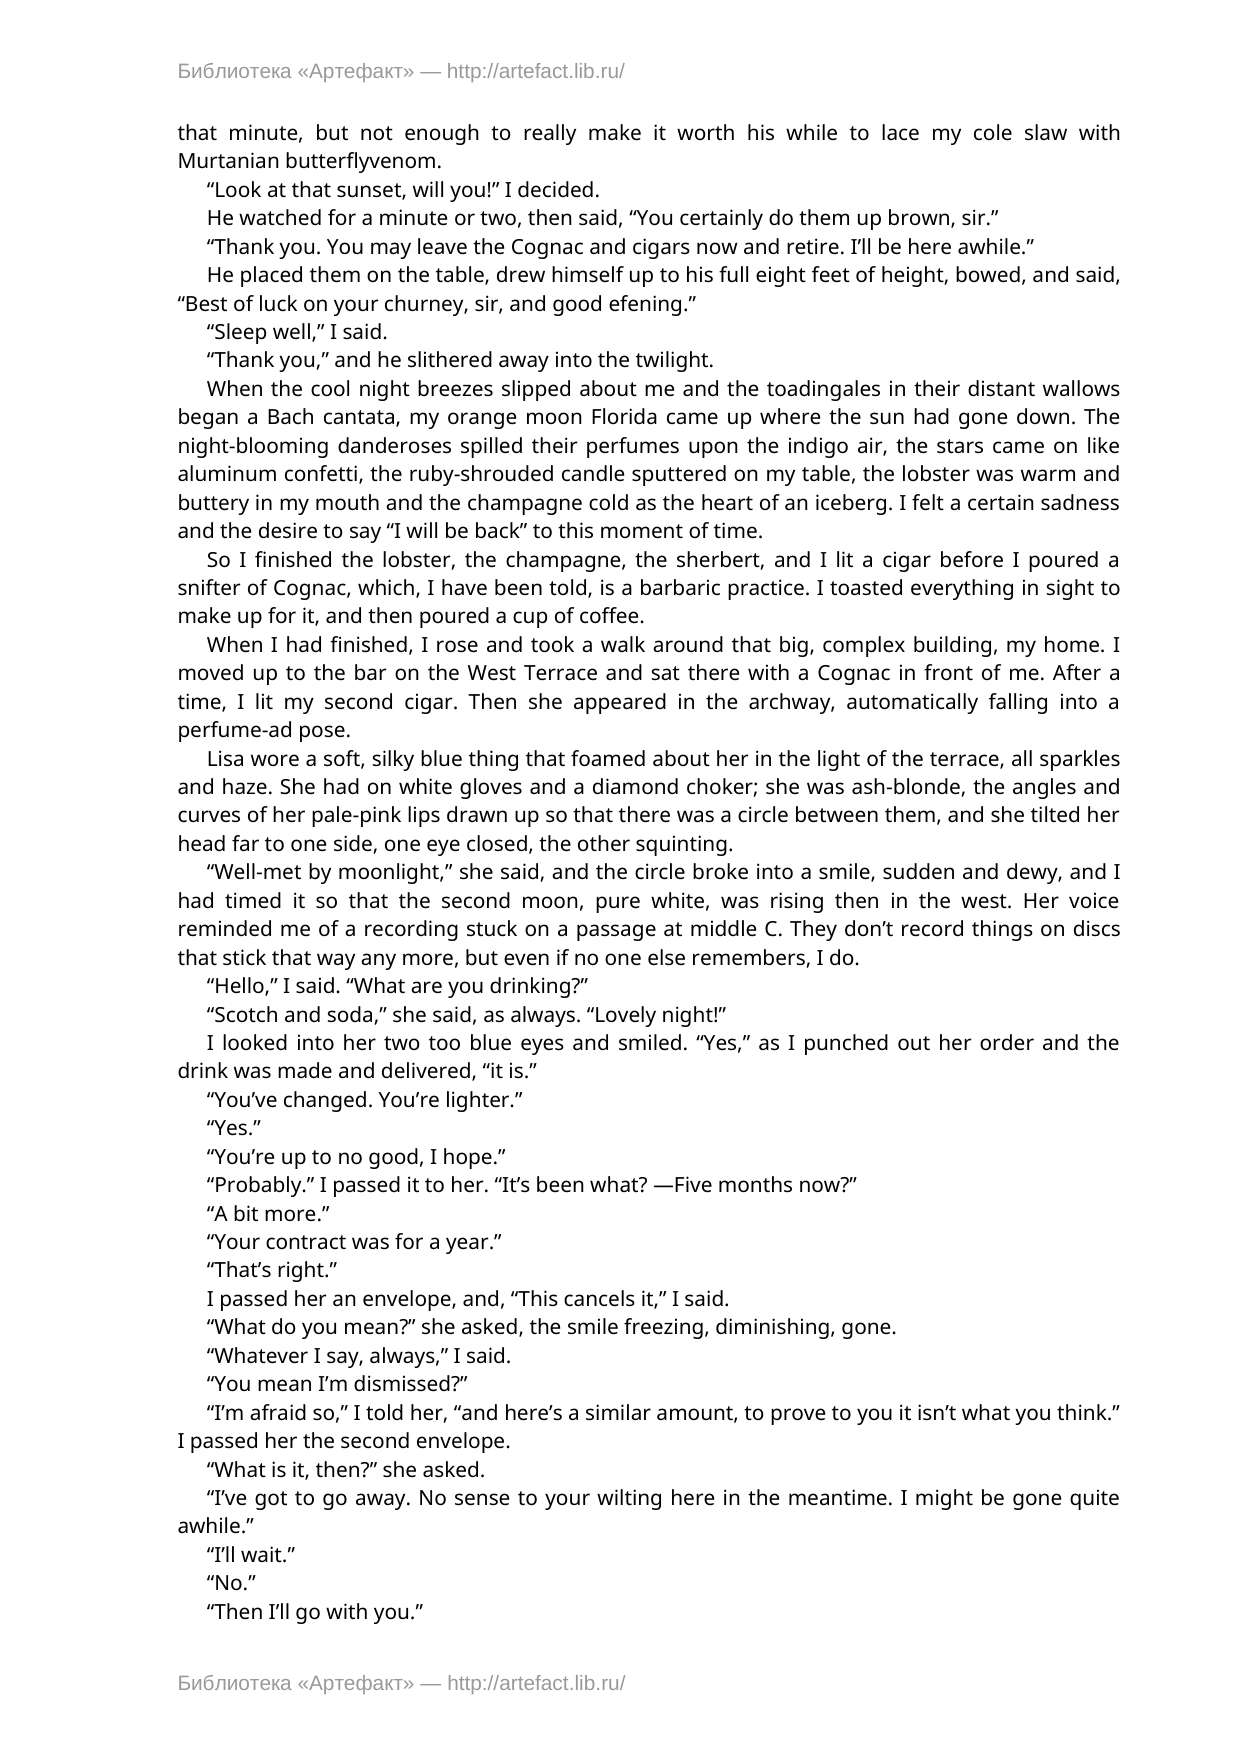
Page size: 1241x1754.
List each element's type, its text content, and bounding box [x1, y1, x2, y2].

text So I finished the lobster, the champagne, the sherbert, and I lit a cigar before I poured a snifter of Cognac, which, I have been told, is a barbaric practice. I toasted everything in sight to make up for it, and then poured a cup of coffee. [177, 545, 1122, 630]
text He watched for a minute or two, then said, “You certainly do them up brown, sir.” [177, 203, 1122, 232]
text “No.” [177, 1568, 1122, 1597]
text “Probably.” I passed it to her. “It’s been what? —Five months now?” [177, 1170, 1122, 1199]
text “You mean I’m dismissed?” [177, 1369, 1122, 1398]
text “What do you mean?” she asked, the smile freezing, diminishing, gone. [177, 1312, 1122, 1341]
text “Hello,” I said. “What are you drinking?” [177, 971, 1122, 1000]
text “Then I’ll go with you.” [177, 1597, 1122, 1625]
text “You’re up to no good, I hope.” [177, 1142, 1122, 1170]
text “I’ll wait.” [177, 1540, 1122, 1568]
text “Look at that sunset, will you!” I decided. [177, 175, 1122, 203]
text “Scotch and soda,” she said, as always. “Lovely night!” [177, 1000, 1122, 1028]
text “Whatever I say, always,” I said. [177, 1341, 1122, 1369]
text I looked into her two too blue eyes and smiled. “Yes,” as I punched out her order and the drink was made and delivered, “it is.” [177, 1028, 1122, 1085]
text “Yes.” [177, 1113, 1122, 1142]
text Lisa wore a soft, silky blue thing that foamed about her in the light of the terrace, all sparkles and haze. She had on white gloves and a diamond choker; she was ash-blonde, the angles and curves of her pale-pink lips drawn up so that there was a circle between them, and she tilted her head far to one side, one eye closed, the other squinting. [177, 744, 1122, 857]
text When the cool night breezes slipped about me and the toadingales in their distant wallows began a Bach cantata, my orange moon Florida came up where the sun had gone down. The night-blooming danderoses spilled their perfumes upon the indigo air, the stars came on like aluminum confetti, the ruby-shrouded candle sputtered on my table, the lobster was warm and buttery in my mouth and the champagne cold as the heart of an iceberg. I felt a certain sadness and the desire to say “I will be back” to this moment of time. [177, 374, 1122, 545]
text When I had finished, I rose and took a walk around that big, complex building, my home. I moved up to the bar on the West Terrace and sat there with a Cognac in front of me. After a time, I lit my second cigar. Then she appeared in the archway, automatically falling into a perfume-ad pose. [177, 630, 1122, 744]
text He placed them on the table, drew himself up to his full eight feet of height, bowed, and said, “Best of luck on your churney, sir, and good efening.” [177, 260, 1122, 317]
text “What is it, then?” she asked. [177, 1455, 1122, 1483]
text “Sleep well,” I said. [177, 317, 1122, 346]
text “Your contract was for a year.” [177, 1227, 1122, 1256]
text “Well-met by moonlight,” she said, and the circle broke into a smile, sudden and dewy, and I had timed it so that the second moon, pure white, was rising then in the west. Her voice reminded me of a recording stuck on a passage at middle C. They don’t record things on discs that stick that way any more, but even if no one else remembers, I do. [177, 857, 1122, 971]
text “That’s right.” [177, 1256, 1122, 1284]
text “Thank you. You may leave the Cognac and cigars now and retire. I’ll be here awhile.” [177, 232, 1122, 260]
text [177, 118, 1122, 175]
text “Thank you,” and he slithered away into the twilight. [177, 346, 1122, 374]
text “I’ve got to go away. No sense to your wilting here in the meantime. I might be gone quite awhile.” [177, 1483, 1122, 1540]
text I passed her an envelope, and, “This cancels it,” I said. [177, 1284, 1122, 1312]
text “I’m afraid so,” I told her, “and here’s a similar amount, to prove to you it isn’t what you think.” I passed her the second envelope. [177, 1398, 1122, 1455]
text “A bit more.” [177, 1199, 1122, 1227]
text “You’ve changed. You’re lighter.” [177, 1085, 1122, 1113]
